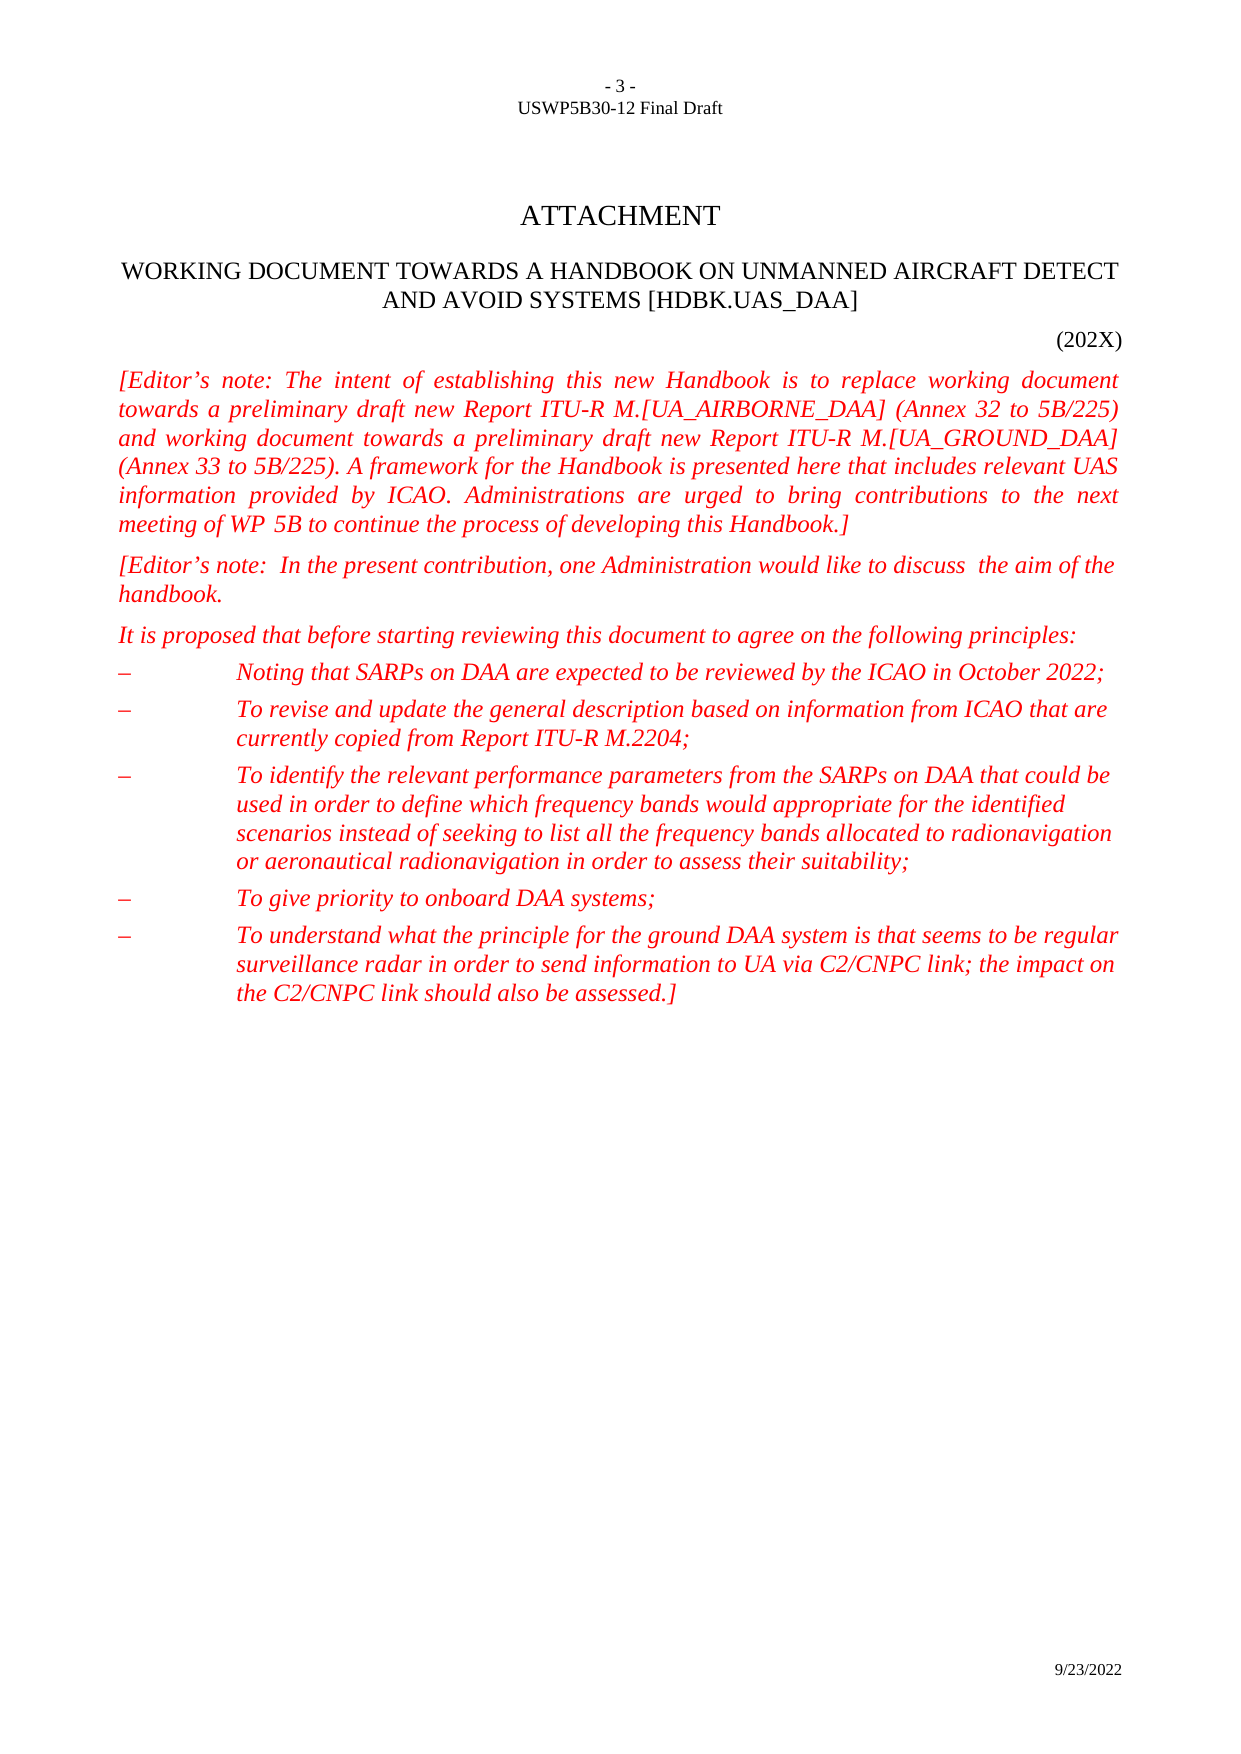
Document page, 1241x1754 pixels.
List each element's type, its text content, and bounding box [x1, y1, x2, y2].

text – To identify the relevant performance parameters from the SARPs on DAA that could be used in order to define which frequency bands would appropriate for the identified scenarios instead of seeking to list all the frequency bands allocated to radionavigation or aeronautical radionavigation in order to assess their suitability; [118, 760, 1122, 875]
text WORKING DOCUMENT TOWARDS A HANDBOOK ON UNMANNED AIRCRAFT DETECT AND AVOID SYSTEMS [HDBK.UAS_DAA] [118, 256, 1122, 314]
text (202X) [118, 326, 1122, 353]
text [Editor’s note: In the present contribution, one Administration would like to discuss the aim of the handbook. [118, 550, 1122, 608]
text – To revise and update the general description based on information from ICAO that are currently copied from Report ITU-R M.2204; [118, 694, 1122, 752]
text ATTACHMENT [118, 198, 1122, 231]
text – To give priority to onboard DAA systems; [118, 883, 1122, 912]
text [Editor’s note: The intent of establishing this new Handbook is to replace working document towards a preliminary draft new Report ITU-R M.[UA_AIRBORNE_DAA] (Annex 32 to 5B/225) and working document towards a preliminary draft new Report ITU-R M.[UA_GROUND_DAA] (Annex 33 to 5B/225). A framework for the Handbook is presented here that includes relevant UAS information provided by ICAO. Administrations are urged to bring contributions to the next meeting of WP 5B to continue the process of developing this Handbook.] [118, 365, 1122, 538]
text – To understand what the principle for the ground DAA system is that seems to be regular surveillance radar in order to send information to UA via C2/CNPC link; the impact on the C2/CNPC link should also be assessed.] [118, 921, 1122, 1007]
text – Noting that SARPs on DAA are expected to be reviewed by the ICAO in October 2022; [118, 657, 1122, 686]
text It is proposed that before starting reviewing this document to agree on the following principles: [118, 620, 1122, 649]
